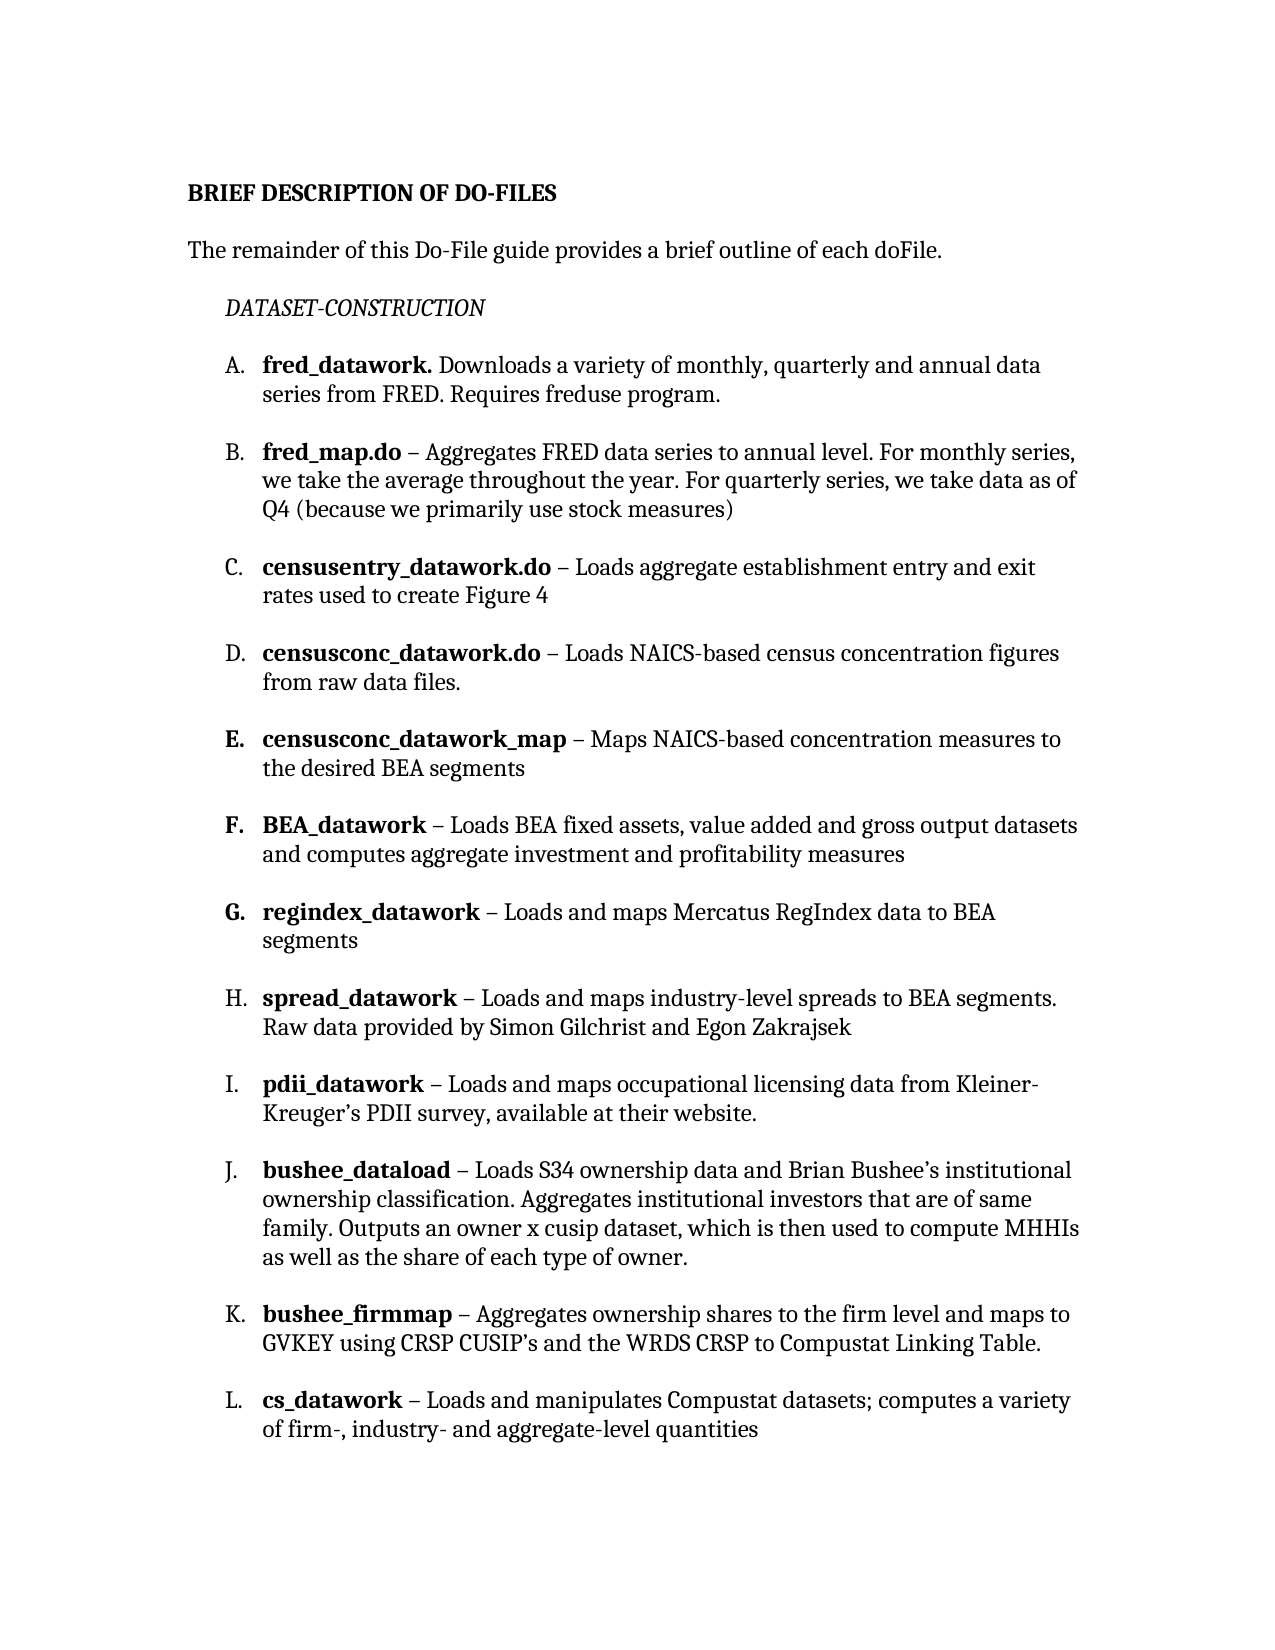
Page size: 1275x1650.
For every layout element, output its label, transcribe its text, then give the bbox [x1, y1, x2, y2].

text BRIEF DESCRIPTION OF DO-FILES [187, 179, 1087, 207]
list spread_datawork – Loads and maps industry-level spreads to BEA segments. Raw data provided by Simon Gilchrist and Egon Zakrajsek [225, 984, 1087, 1041]
list BEA_datawork – Loads BEA fixed assets, value added and gross output datasets and computes aggregate investment and profitability measures [225, 811, 1087, 869]
list censusconc_datawork_map – Maps NAICS-based concentration measures to the desired BEA segments [225, 725, 1087, 782]
list fred_datawork. Downloads a variety of monthly, quarterly and annual data series from FRED. Requires freduse program. [225, 351, 1087, 409]
text DATASET-CONSTRUCTION [187, 294, 1087, 322]
list censusconc_datawork.do – Loads NAICS-based census concentration figures from raw data files. [225, 639, 1087, 696]
list bushee_firmmap – Aggregates ownership shares to the firm level and maps to GVKEY using CRSP CUSIP’s and the WRDS CRSP to Compustat Linking Table. [225, 1300, 1087, 1357]
list regindex_datawork – Loads and maps Mercatus RegIndex data to BEA segments [225, 897, 1087, 955]
list fred_map.do – Aggregates FRED data series to annual level. For monthly series, we take the average throughout the year. For quarterly series, we take data as of Q4 (because we primarily use stock measures) [225, 437, 1087, 524]
text The remainder of this Do-File guide provides a brief outline of each doFile. [187, 236, 1087, 265]
list pdii_datawork – Loads and maps occupational licensing data from Kleiner-Kreuger’s PDII survey, available at their website. [225, 1070, 1087, 1127]
list cs_datawork – Loads and manipulates Compustat datasets; computes a variety of firm-, industry- and aggregate-level quantities [225, 1386, 1087, 1444]
list censusentry_datawork.do – Loads aggregate establishment entry and exit rates used to create Figure 4 [225, 552, 1087, 610]
list bushee_dataload – Loads S34 ownership data and Brian Bushee’s institutional ownership classification. Aggregates institutional investors that are of same family. Outputs an owner x cusip dataset, which is then used to compute MHHIs as well as the share of each type of owner. [225, 1156, 1087, 1271]
